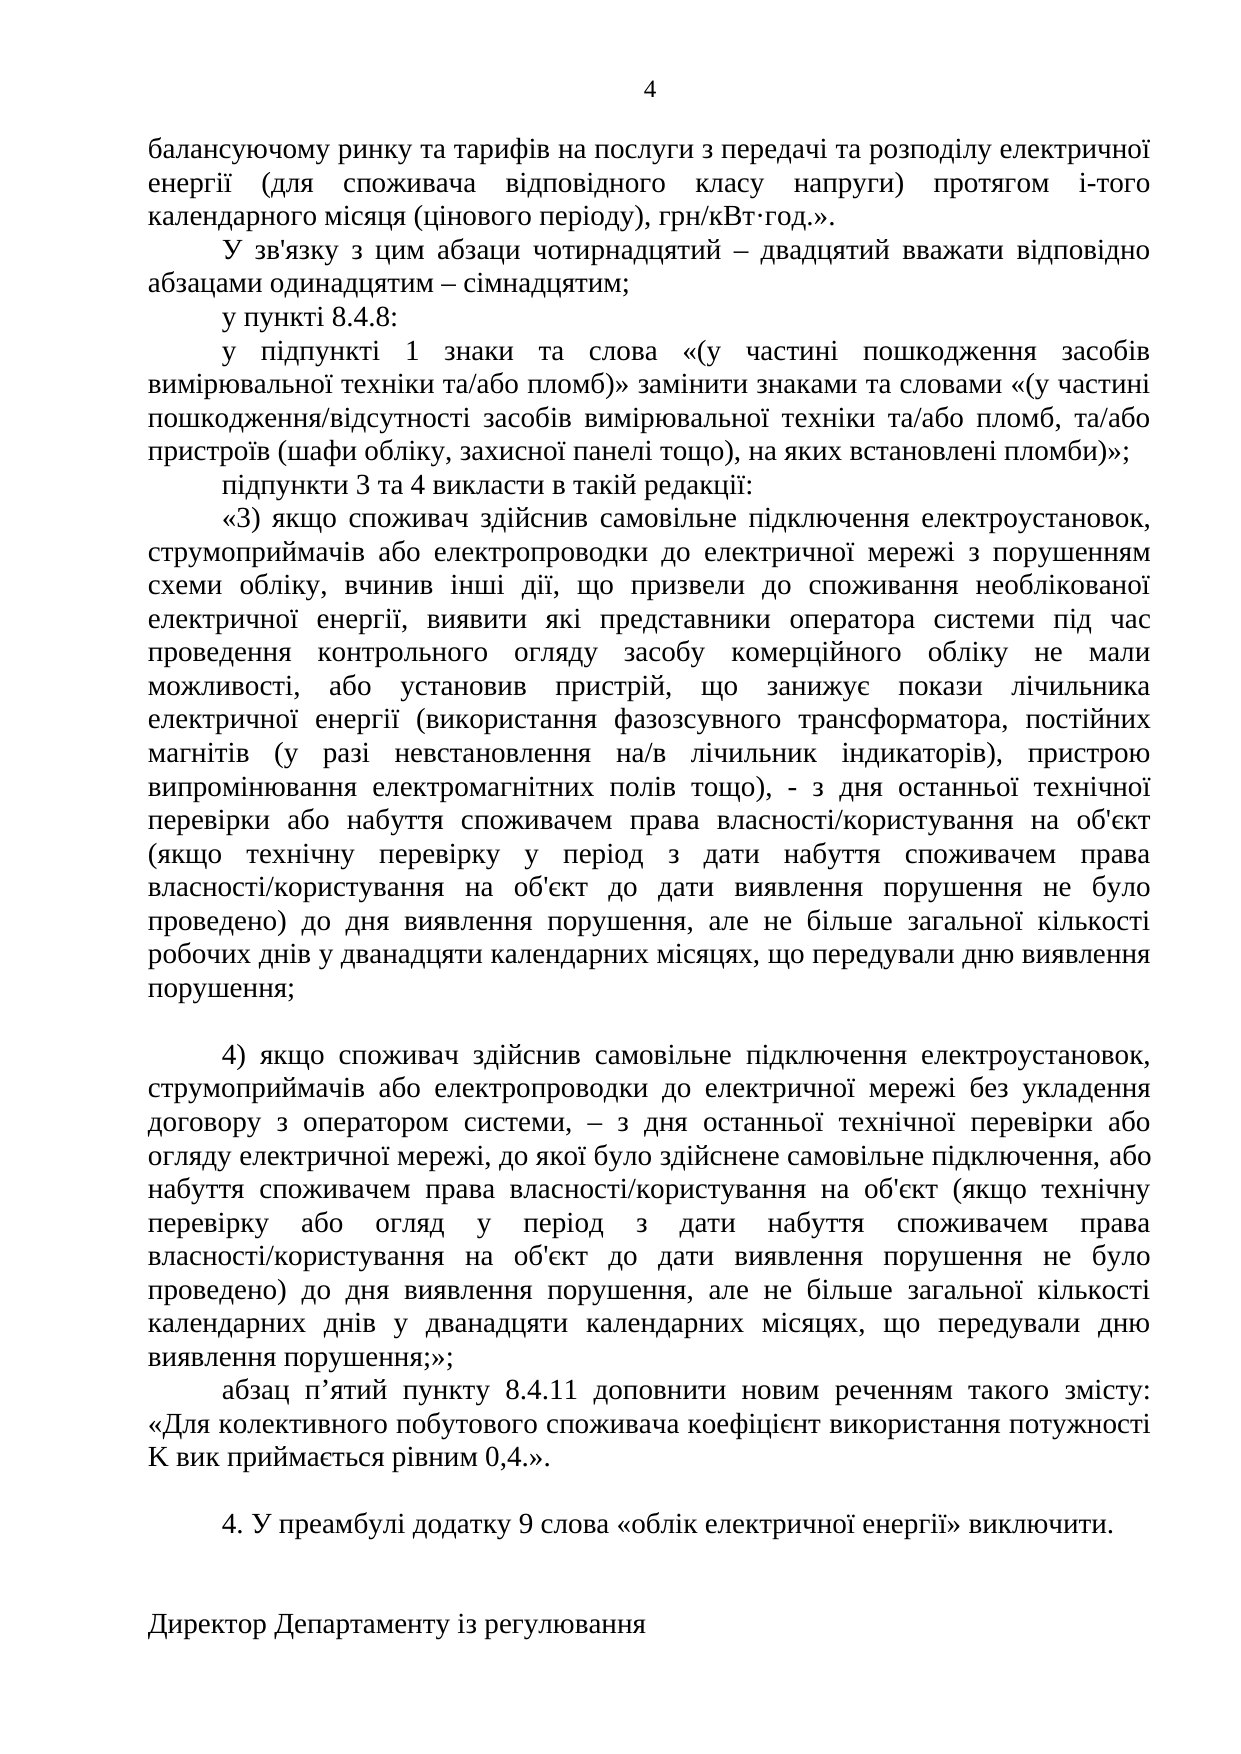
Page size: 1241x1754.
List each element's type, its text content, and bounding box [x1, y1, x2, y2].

subtitle у підпункті 1 знаки та слова «(у частині пошкодження засобів вимірювальної техніки та/або пломб)» замінити знаками та словами «(у частині пошкодження/відсутності засобів вимірювальної техніки та/або пломб, та/або пристроїв (шафи обліку, захисної панелі тощо), на яких встановлені пломби)»; [148, 333, 1152, 467]
subtitle У зв'язку з цим абзаци чотирнадцятий – двадцятий вважати відповідно абзацами одинадцятим – сімнадцятим; [148, 232, 1152, 299]
text Директор Департаменту із регулювання [148, 1606, 1152, 1639]
text «3) якщо споживач здійснив самовільне підключення електроустановок, струмоприймачів або електропроводки до електричної мережі з порушенням схеми обліку, вчинив інші дії, що призвели до споживання необлікованої електричної енергії, виявити які представники оператора системи під час проведення контрольного огляду засобу комерційного обліку не мали можливості, або установив пристрій, що занижує покази лічильника електричної енергії (використання фазозсувного трансформатора, постійних магнітів (у разі невстановлення на/в лічильник індикаторів), пристрою випромінювання електромагнітних полів тощо), - з дня останньої технічної перевірки або набуття споживачем права власності/користування на об'єкт (якщо технічну перевірку у період з дати набуття споживачем права власності/користування на об'єкт до дати виявлення порушення не було проведено) до дня виявлення порушення, але не більше загальної кількості робочих днів у дванадцяти календарних місяцях, що передували дню виявлення порушення; [148, 500, 1152, 1003]
text 4) якщо споживач здійснив самовільне підключення електроустановок, струмоприймачів або електропроводки до електричної мережі без укладення договору з оператором системи, – з дня останньої технічної перевірки або огляду електричної мережі, до якої було здійснене самовільне підключення, або набуття споживачем права власності/користування на об'єкт (якщо технічну перевірку або огляд у період з дати набуття споживачем права власності/користування на об'єкт до дати виявлення порушення не було проведено) до дня виявлення порушення, але не більше загальної кількості календарних днів у дванадцяти календарних місяцях, що передували дню виявлення порушення;»; [148, 1037, 1152, 1372]
text 4. У преамбулі додатку 9 слова «облік електричної енергії» виключити. [148, 1507, 1152, 1540]
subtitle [148, 131, 1152, 232]
subtitle у пункті 8.4.8: [148, 299, 1152, 333]
text абзац п’ятий пункту 8.4.11 доповнити новим реченням такого змісту: «Для колективного побутового споживача коефіцієнт використання потужності K вик приймається рівним 0,4.». [148, 1372, 1152, 1473]
subtitle підпункти 3 та 4 викласти в такій редакції: [148, 467, 1152, 500]
